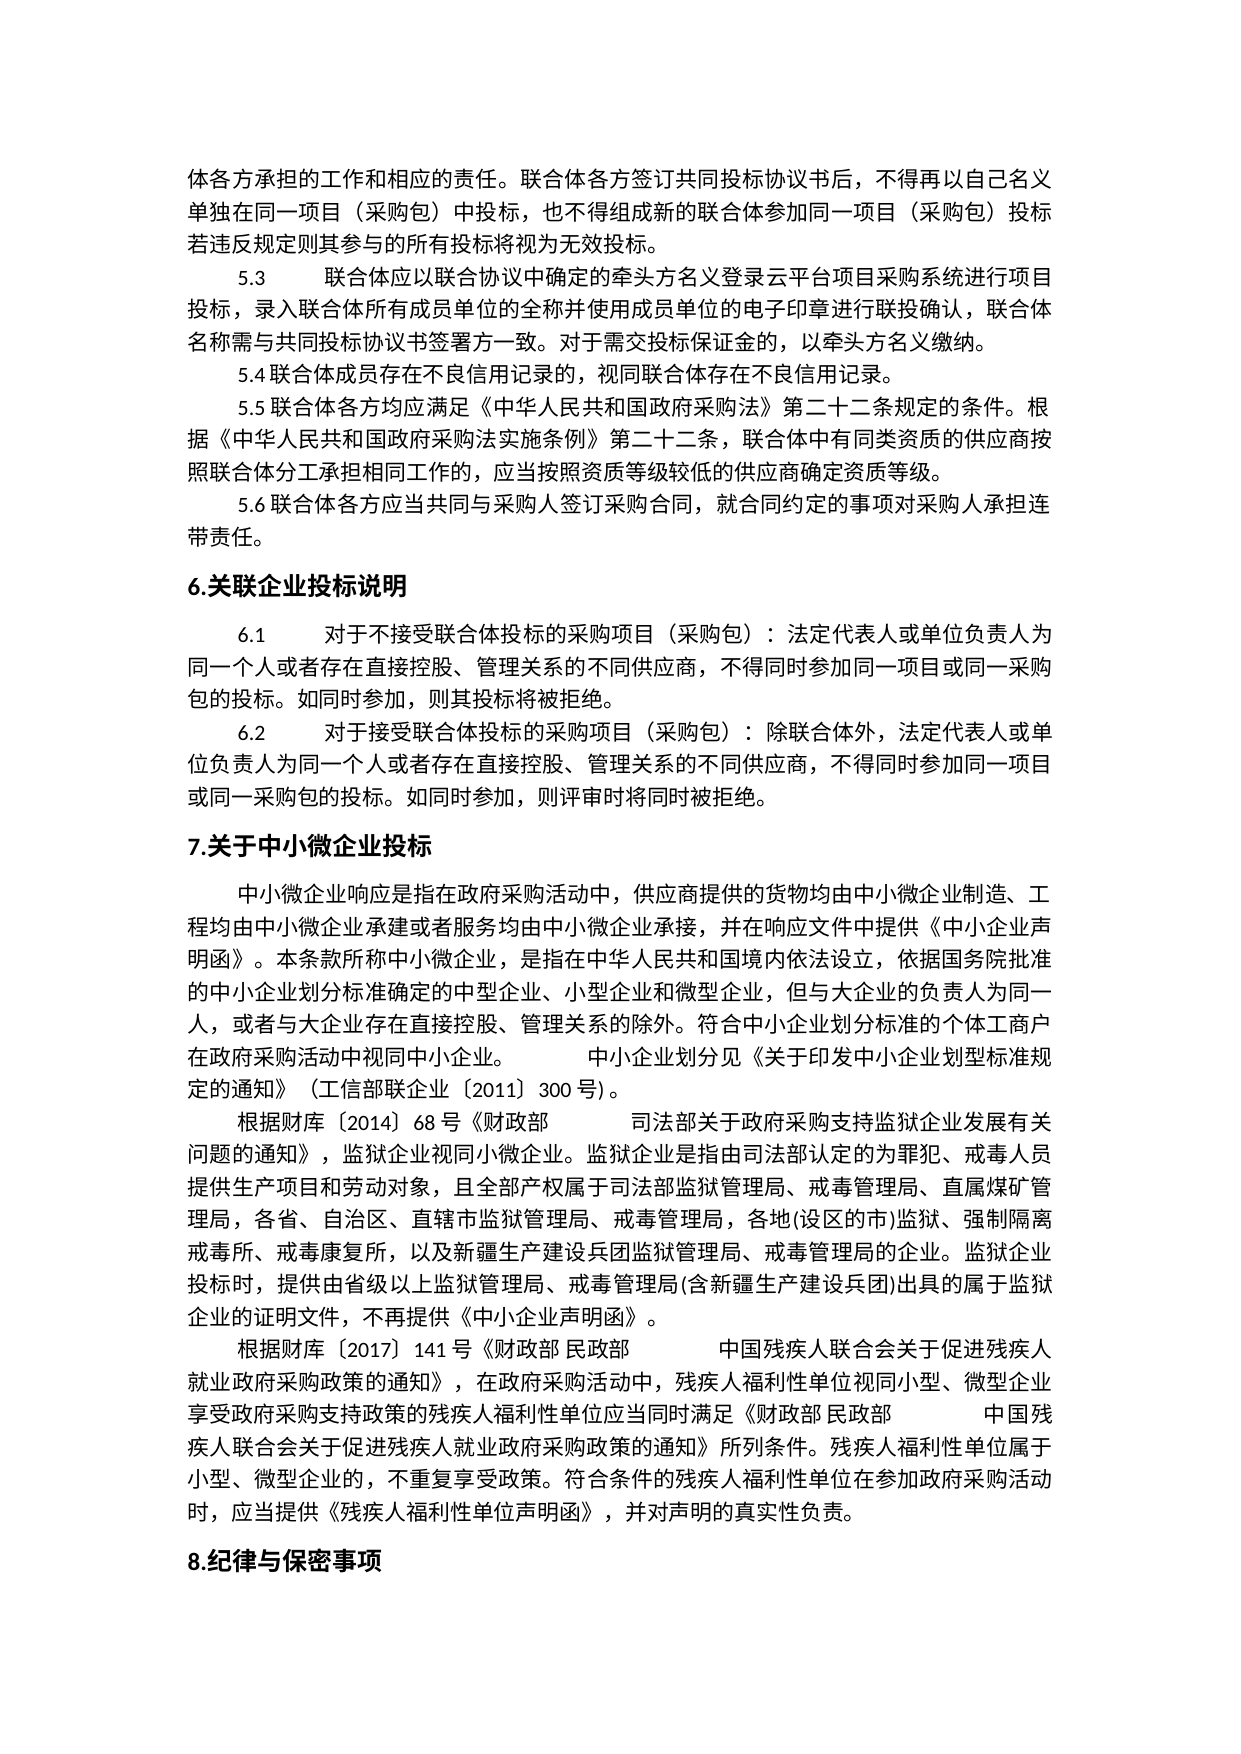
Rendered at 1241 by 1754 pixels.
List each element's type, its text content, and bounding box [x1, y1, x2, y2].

text 5.5联合体各方均应满足《中华人民共和国政府采购法》第二十二条规定的条件。根据《中华人民共和国政府采购法实施条例》第二十二条，联合体中有同类资质的供应商按照联合体分工承担相同工作的，应当按照资质等级较低的供应商确定资质等级。 [187, 389, 1053, 487]
text 根据财库〔2014〕68号《财政部 司法部关于政府采购支持监狱企业发展有关问题的通知》，监狱企业视同小微企业。监狱企业是指由司法部认定的为罪犯、戒毒人员提供生产项目和劳动对象，且全部产权属于司法部监狱管理局、戒毒管理局、直属煤矿管理局，各省、自治区、直辖市监狱管理局、戒毒管理局，各地(设区的市)监狱、强制隔离戒毒所、戒毒康复所，以及新疆生产建设兵团监狱管理局、戒毒管理局的企业。监狱企业投标时，提供由省级以上监狱管理局、戒毒管理局(含新疆生产建设兵团)出具的属于监狱企业的证明文件，不再提供《中小企业声明函》。 [187, 1104, 1053, 1332]
text 6.关联企业投标说明 [187, 552, 1053, 617]
text 中小微企业响应是指在政府采购活动中，供应商提供的货物均由中小微企业制造、工程均由中小微企业承建或者服务均由中小微企业承接，并在响应文件中提供《中小企业声明函》。本条款所称中小微企业，是指在中华人民共和国境内依法设立，依据国务院批准的中小企业划分标准确定的中型企业、小型企业和微型企业，但与大企业的负责人为同一人，或者与大企业存在直接控股、管理关系的除外。符合中小企业划分标准的个体工商户，在政府采购活动中视同中小企业。 中小企业划分见《关于印发中小企业划型标准规定的通知》（工信部联企业〔2011〕300号) 。 [187, 877, 1053, 1104]
text 5.6联合体各方应当共同与采购人签订采购合同，就合同约定的事项对采购人承担连带责任。 [187, 487, 1053, 552]
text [187, 162, 1053, 259]
text 8.纪律与保密事项 [187, 1527, 1053, 1592]
text 根据财库〔2017〕141号《财政部 民政部 中国残疾人联合会关于促进残疾人就业政府采购政策的通知》，在政府采购活动中，残疾人福利性单位视同小型、微型企业，享受政府采购支持政策的残疾人福利性单位应当同时满足《财政部 民政部 中国残疾人联合会关于促进残疾人就业政府采购政策的通知》所列条件。残疾人福利性单位属于小型、微型企业的，不重复享受政策。符合条件的残疾人福利性单位在参加政府采购活动时，应当提供《残疾人福利性单位声明函》，并对声明的真实性负责。 [187, 1332, 1053, 1527]
text 5.3 联合体应以联合协议中确定的牵头方名义登录云平台项目采购系统进行项目投标，录入联合体所有成员单位的全称并使用成员单位的电子印章进行联投确认，联合体名称需与共同投标协议书签署方一致。对于需交投标保证金的，以牵头方名义缴纳。 [187, 259, 1053, 357]
text 7.关于中小微企业投标 [187, 812, 1053, 877]
text 6.1 对于不接受联合体投标的采购项目（采购包）：法定代表人或单位负责人为同一个人或者存在直接控股、管理关系的不同供应商，不得同时参加同一项目或同一采购包的投标。如同时参加，则其投标将被拒绝。 [187, 617, 1053, 714]
text 5.4联合体成员存在不良信用记录的，视同联合体存在不良信用记录。 [187, 357, 1053, 389]
text 6.2 对于接受联合体投标的采购项目（采购包）：除联合体外，法定代表人或单位负责人为同一个人或者存在直接控股、管理关系的不同供应商，不得同时参加同一项目或同一采购包的投标。如同时参加，则评审时将同时被拒绝。 [187, 714, 1053, 812]
